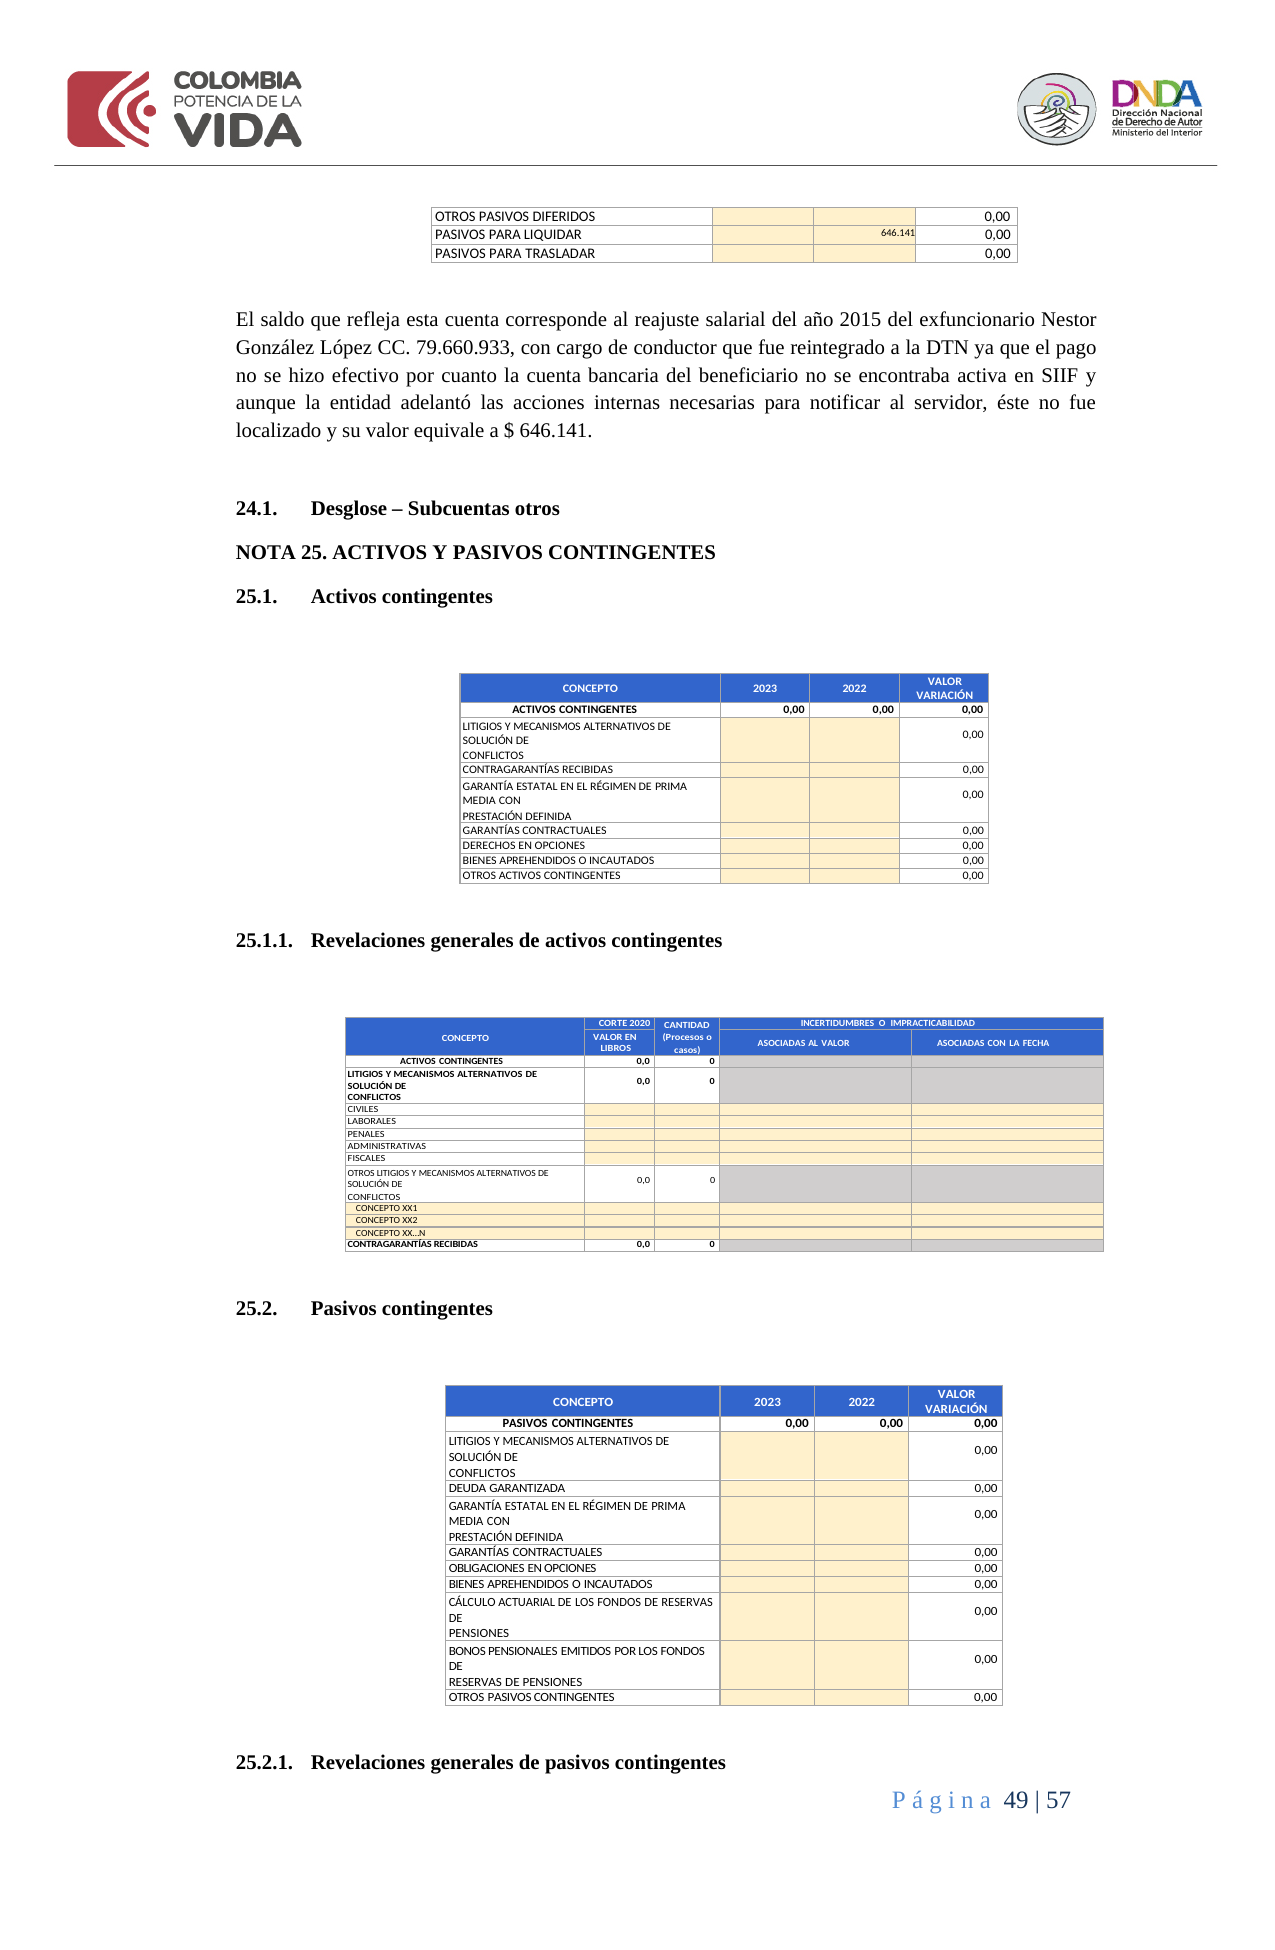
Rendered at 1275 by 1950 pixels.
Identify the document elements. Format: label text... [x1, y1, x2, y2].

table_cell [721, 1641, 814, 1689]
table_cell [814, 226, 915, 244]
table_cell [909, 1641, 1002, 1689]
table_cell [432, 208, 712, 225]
text 24.1. Desglose – Subcuentas otros [236, 495, 1098, 519]
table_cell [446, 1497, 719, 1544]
text NOTA 25. ACTIVOS Y PASIVOS CONTINGENTES [236, 540, 1098, 564]
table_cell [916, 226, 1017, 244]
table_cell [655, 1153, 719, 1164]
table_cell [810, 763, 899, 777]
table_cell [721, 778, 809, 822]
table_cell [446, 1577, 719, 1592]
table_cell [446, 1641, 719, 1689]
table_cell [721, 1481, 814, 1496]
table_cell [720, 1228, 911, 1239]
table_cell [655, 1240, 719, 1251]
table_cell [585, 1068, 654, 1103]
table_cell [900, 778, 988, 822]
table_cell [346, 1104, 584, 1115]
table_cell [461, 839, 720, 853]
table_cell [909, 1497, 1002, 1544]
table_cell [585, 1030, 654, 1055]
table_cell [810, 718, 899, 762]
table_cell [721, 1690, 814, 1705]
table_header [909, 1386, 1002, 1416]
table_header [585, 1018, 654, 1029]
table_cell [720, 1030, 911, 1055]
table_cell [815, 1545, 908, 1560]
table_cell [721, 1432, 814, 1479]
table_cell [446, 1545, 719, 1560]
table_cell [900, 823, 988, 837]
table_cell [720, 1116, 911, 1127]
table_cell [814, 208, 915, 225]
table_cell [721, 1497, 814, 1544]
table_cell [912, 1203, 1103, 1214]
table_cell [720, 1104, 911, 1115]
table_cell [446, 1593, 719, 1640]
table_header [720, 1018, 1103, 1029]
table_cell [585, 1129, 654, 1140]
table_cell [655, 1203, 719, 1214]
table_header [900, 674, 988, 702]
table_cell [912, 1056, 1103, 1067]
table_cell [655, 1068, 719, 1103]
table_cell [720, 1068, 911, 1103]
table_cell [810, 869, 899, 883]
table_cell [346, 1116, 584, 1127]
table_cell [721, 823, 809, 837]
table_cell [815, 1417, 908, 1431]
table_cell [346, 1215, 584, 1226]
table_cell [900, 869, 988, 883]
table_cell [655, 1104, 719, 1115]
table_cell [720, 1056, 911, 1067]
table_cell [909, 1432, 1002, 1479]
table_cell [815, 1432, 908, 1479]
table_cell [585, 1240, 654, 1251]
text 25.2.1. Revelaciones generales de pasivos contingentes [236, 1750, 1098, 1774]
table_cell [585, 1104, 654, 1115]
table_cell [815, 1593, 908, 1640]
text 25.1.1. Revelaciones generales de activos contingentes [236, 928, 1098, 952]
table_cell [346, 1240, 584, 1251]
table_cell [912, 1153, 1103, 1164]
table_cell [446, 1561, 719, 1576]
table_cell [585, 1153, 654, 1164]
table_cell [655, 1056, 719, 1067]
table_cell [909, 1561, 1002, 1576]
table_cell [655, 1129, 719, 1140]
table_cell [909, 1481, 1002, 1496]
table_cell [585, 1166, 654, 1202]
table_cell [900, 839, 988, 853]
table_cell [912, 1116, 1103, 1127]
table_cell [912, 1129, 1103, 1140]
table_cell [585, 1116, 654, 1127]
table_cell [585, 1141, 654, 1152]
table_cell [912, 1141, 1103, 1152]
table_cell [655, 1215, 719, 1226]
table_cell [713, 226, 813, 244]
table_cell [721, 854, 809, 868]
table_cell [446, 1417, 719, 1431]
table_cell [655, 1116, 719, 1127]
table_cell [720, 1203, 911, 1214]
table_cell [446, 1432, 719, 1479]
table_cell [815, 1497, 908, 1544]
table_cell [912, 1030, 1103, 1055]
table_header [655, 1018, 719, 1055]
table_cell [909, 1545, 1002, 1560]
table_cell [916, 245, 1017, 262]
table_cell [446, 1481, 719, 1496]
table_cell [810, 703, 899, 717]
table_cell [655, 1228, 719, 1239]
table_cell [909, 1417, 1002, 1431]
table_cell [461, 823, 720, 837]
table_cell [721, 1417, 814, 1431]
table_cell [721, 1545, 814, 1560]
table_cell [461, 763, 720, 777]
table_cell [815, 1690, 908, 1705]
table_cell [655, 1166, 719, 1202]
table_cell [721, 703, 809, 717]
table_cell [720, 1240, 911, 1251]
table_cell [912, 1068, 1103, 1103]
text 25.1. Activos contingentes [236, 584, 1098, 608]
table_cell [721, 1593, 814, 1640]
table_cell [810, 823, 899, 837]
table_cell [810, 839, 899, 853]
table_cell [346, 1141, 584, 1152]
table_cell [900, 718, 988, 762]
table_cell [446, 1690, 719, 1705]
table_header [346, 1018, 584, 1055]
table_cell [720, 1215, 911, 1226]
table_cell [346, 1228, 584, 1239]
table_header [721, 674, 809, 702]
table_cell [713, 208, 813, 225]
picture [1, 31, 1272, 186]
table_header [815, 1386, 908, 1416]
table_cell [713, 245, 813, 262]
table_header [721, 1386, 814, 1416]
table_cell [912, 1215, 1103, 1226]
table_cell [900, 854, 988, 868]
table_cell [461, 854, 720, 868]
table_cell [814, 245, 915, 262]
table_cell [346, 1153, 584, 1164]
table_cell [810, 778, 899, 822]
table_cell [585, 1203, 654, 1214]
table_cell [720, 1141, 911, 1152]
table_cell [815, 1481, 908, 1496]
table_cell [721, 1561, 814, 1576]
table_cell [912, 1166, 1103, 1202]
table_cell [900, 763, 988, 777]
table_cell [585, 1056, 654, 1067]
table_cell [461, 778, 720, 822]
text 25.2. Pasivos contingentes [236, 1296, 1098, 1320]
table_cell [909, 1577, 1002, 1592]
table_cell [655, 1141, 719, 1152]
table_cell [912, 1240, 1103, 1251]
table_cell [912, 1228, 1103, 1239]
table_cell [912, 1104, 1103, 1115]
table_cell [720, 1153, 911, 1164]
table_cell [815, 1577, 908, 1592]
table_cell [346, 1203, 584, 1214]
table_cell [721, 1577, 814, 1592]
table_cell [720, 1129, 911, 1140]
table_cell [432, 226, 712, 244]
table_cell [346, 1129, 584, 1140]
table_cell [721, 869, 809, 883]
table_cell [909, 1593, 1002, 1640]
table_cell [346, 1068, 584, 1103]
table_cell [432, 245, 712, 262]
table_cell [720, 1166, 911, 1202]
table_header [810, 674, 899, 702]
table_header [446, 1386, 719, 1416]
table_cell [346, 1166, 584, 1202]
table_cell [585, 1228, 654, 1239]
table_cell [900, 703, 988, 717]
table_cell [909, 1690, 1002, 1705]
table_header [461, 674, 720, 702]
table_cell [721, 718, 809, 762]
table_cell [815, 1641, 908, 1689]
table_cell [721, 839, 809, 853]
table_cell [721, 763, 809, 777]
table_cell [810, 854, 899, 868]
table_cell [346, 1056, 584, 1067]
text El saldo que refleja esta cuenta corresponde al reajuste salarial del año 2015 del exfuncionario Nestor González López CC. 79.660.933, con cargo de conductor que fue reintegrado a la DTN ya que el pago no se hizo efectivo por cuanto la cuenta bancaria del beneficiario no se encontraba activa en SIIF y aunque la entidad adelantó las acciones internas necesarias para notificar al servidor, éste no fue localizado y su valor equivale a $ 646.141. [236, 307, 1098, 442]
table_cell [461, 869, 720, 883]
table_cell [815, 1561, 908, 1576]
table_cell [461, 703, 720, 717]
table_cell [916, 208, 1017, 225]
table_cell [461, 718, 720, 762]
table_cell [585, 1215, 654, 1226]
